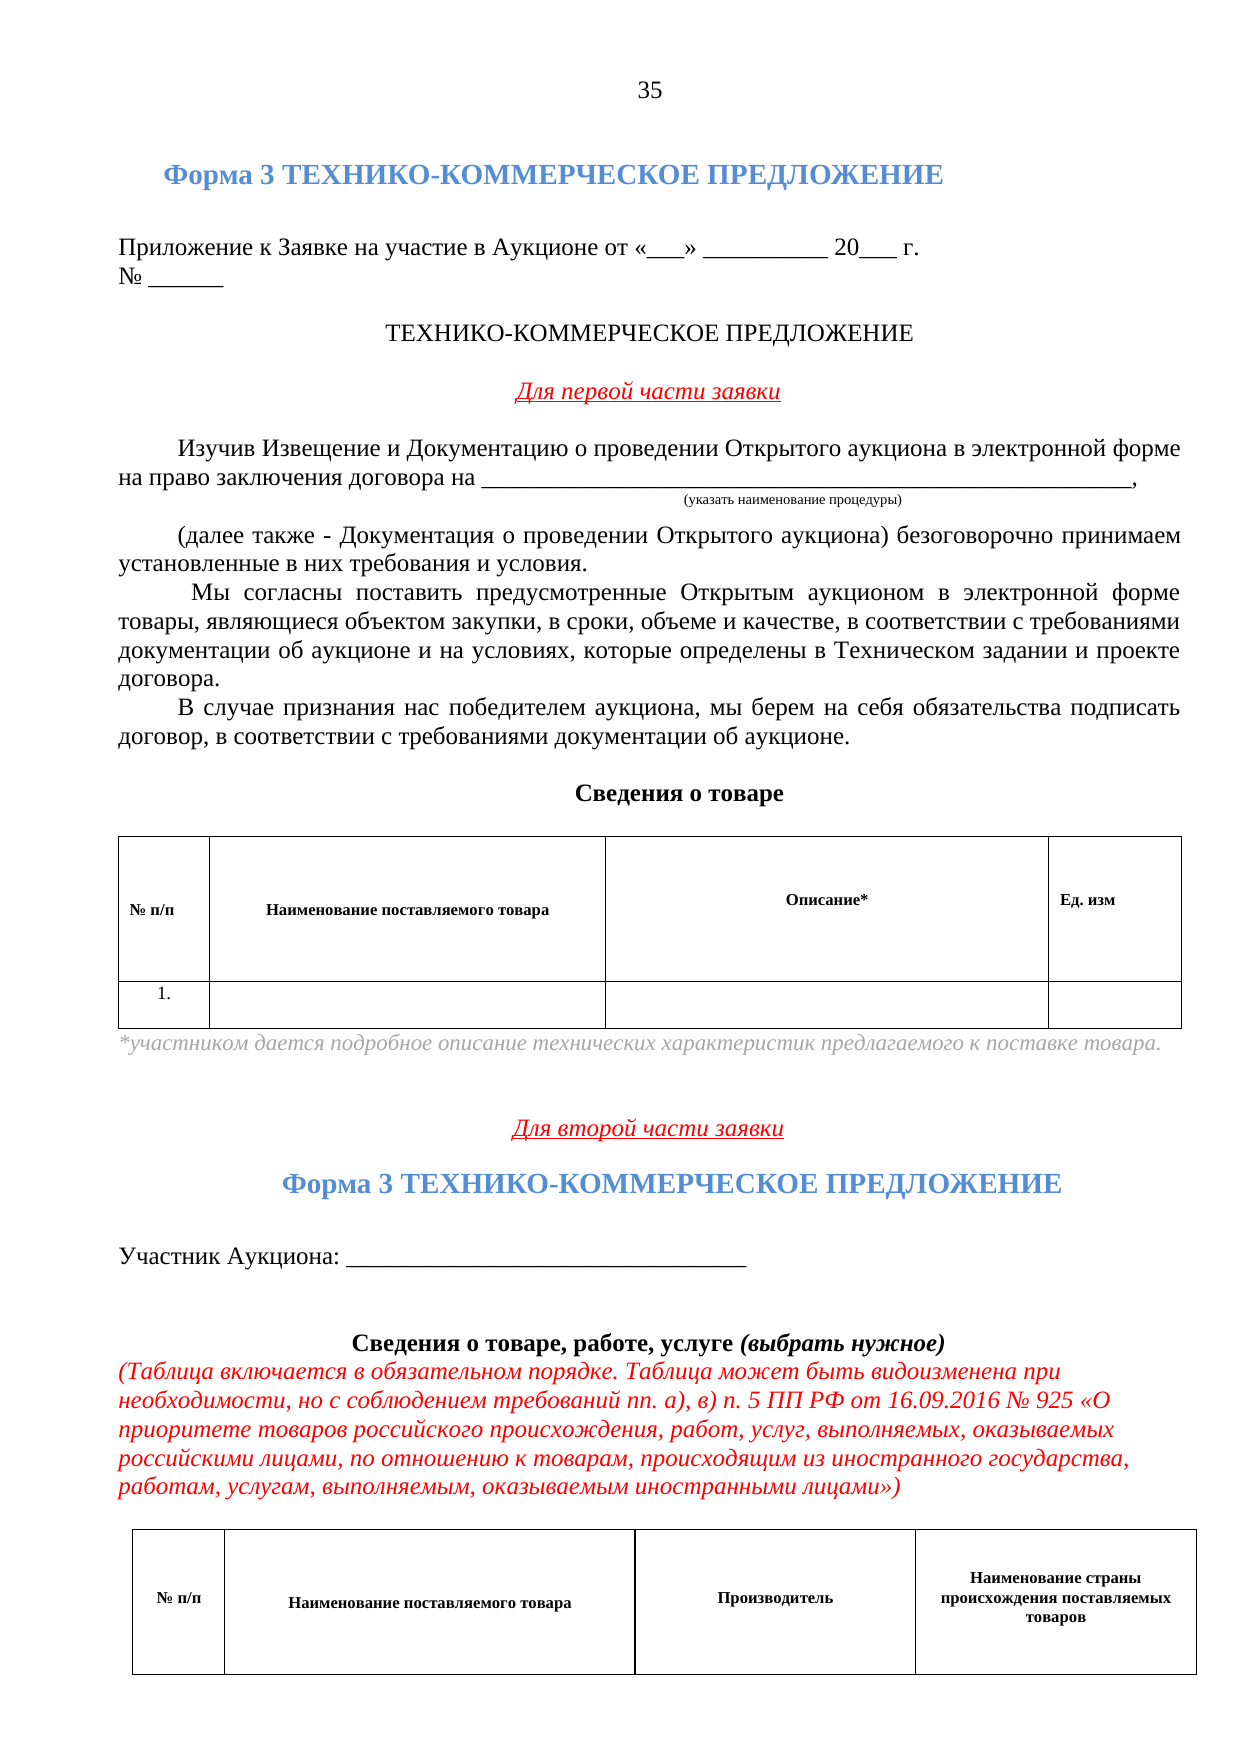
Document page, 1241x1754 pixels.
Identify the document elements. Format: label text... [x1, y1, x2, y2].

table_header Eд. изм [1049, 837, 1181, 981]
text *участником дается подробное описание технических характеристик предлагаемого к поставке товара. [118, 1029, 1181, 1055]
text (далее также - Документация о проведении Открытого аукциона) безоговорочно принимаем установленные в них требования и условия. [118, 520, 1181, 577]
table_header Наименование поставляемого товара [225, 1530, 634, 1674]
table_cell [210, 982, 605, 1028]
text Изучив Извещение и Документацию о проведении Открытого аукциона в электронной форме на право заключения договора на ____________________________________________________, [118, 433, 1181, 491]
text Форма 3 ТЕХНИКО-КОММЕРЧЕСКОЕ ПРЕДЛОЖЕНИЕ [163, 157, 1181, 191]
text Участник Аукциона: ________________________________ [118, 1241, 1181, 1270]
text Мы согласны поставить предусмотренные Открытым аукционом в электронной форме товары, являющиеся объектом закупки, в сроки, объеме и качестве, в соответствии с требованиями документации об аукционе и на условиях, которые определены в Техническом задании и проекте договора. [118, 577, 1181, 692]
table_cell [606, 982, 1048, 1028]
table_header № п/п [133, 1530, 224, 1674]
text № ______ [118, 261, 1181, 290]
table_header Наименование поставляемого товара [210, 837, 605, 981]
text (указать наименование процедуры) [118, 491, 1181, 520]
text Форма 3 ТЕХНИКО-КОММЕРЧЕСКОЕ ПРЕДЛОЖЕНИЕ [163, 1167, 1181, 1200]
text (Таблица включается в обязательном порядке. Таблица может быть видоизменена при необходимости, но с соблюдением требований пп. а), в) п. 5 ПП РФ от 16.09.2016 № 925 «О приоритете товаров российского происхождения, работ, услуг, выполняемых, оказываемых российскими лицами, по отношению к товарам, происходящим из иностранного государства, работам, услугам, выполняемым, оказываемым иностранными лицами») [118, 1356, 1181, 1500]
table_header Описание* [606, 837, 1048, 981]
text В случае признания нас победителем аукциона, мы берем на себя обязательства подписать договор, в соответствии с требованиями документации об аукционе. [118, 692, 1181, 750]
text Для второй части заявки [118, 1113, 1181, 1142]
text Сведения о товаре [118, 778, 1181, 807]
text Приложение к Заявке на участие в Аукционе от «___» __________ 20___ г. [118, 232, 1181, 261]
text Для первой части заявки [118, 376, 1181, 405]
text ТЕХНИКО-КОММЕРЧЕСКОЕ ПРЕДЛОЖЕНИЕ [118, 318, 1181, 347]
table_header Производитель [636, 1530, 915, 1674]
table_header № п/п [119, 837, 209, 981]
table_cell [1049, 982, 1181, 1028]
table_cell 1. [119, 982, 209, 1028]
table_header Наименование страны происхождения поставляемых товаров [916, 1530, 1196, 1674]
text Сведения о товаре, работе, услуге (выбрать нужное) [118, 1328, 1181, 1356]
